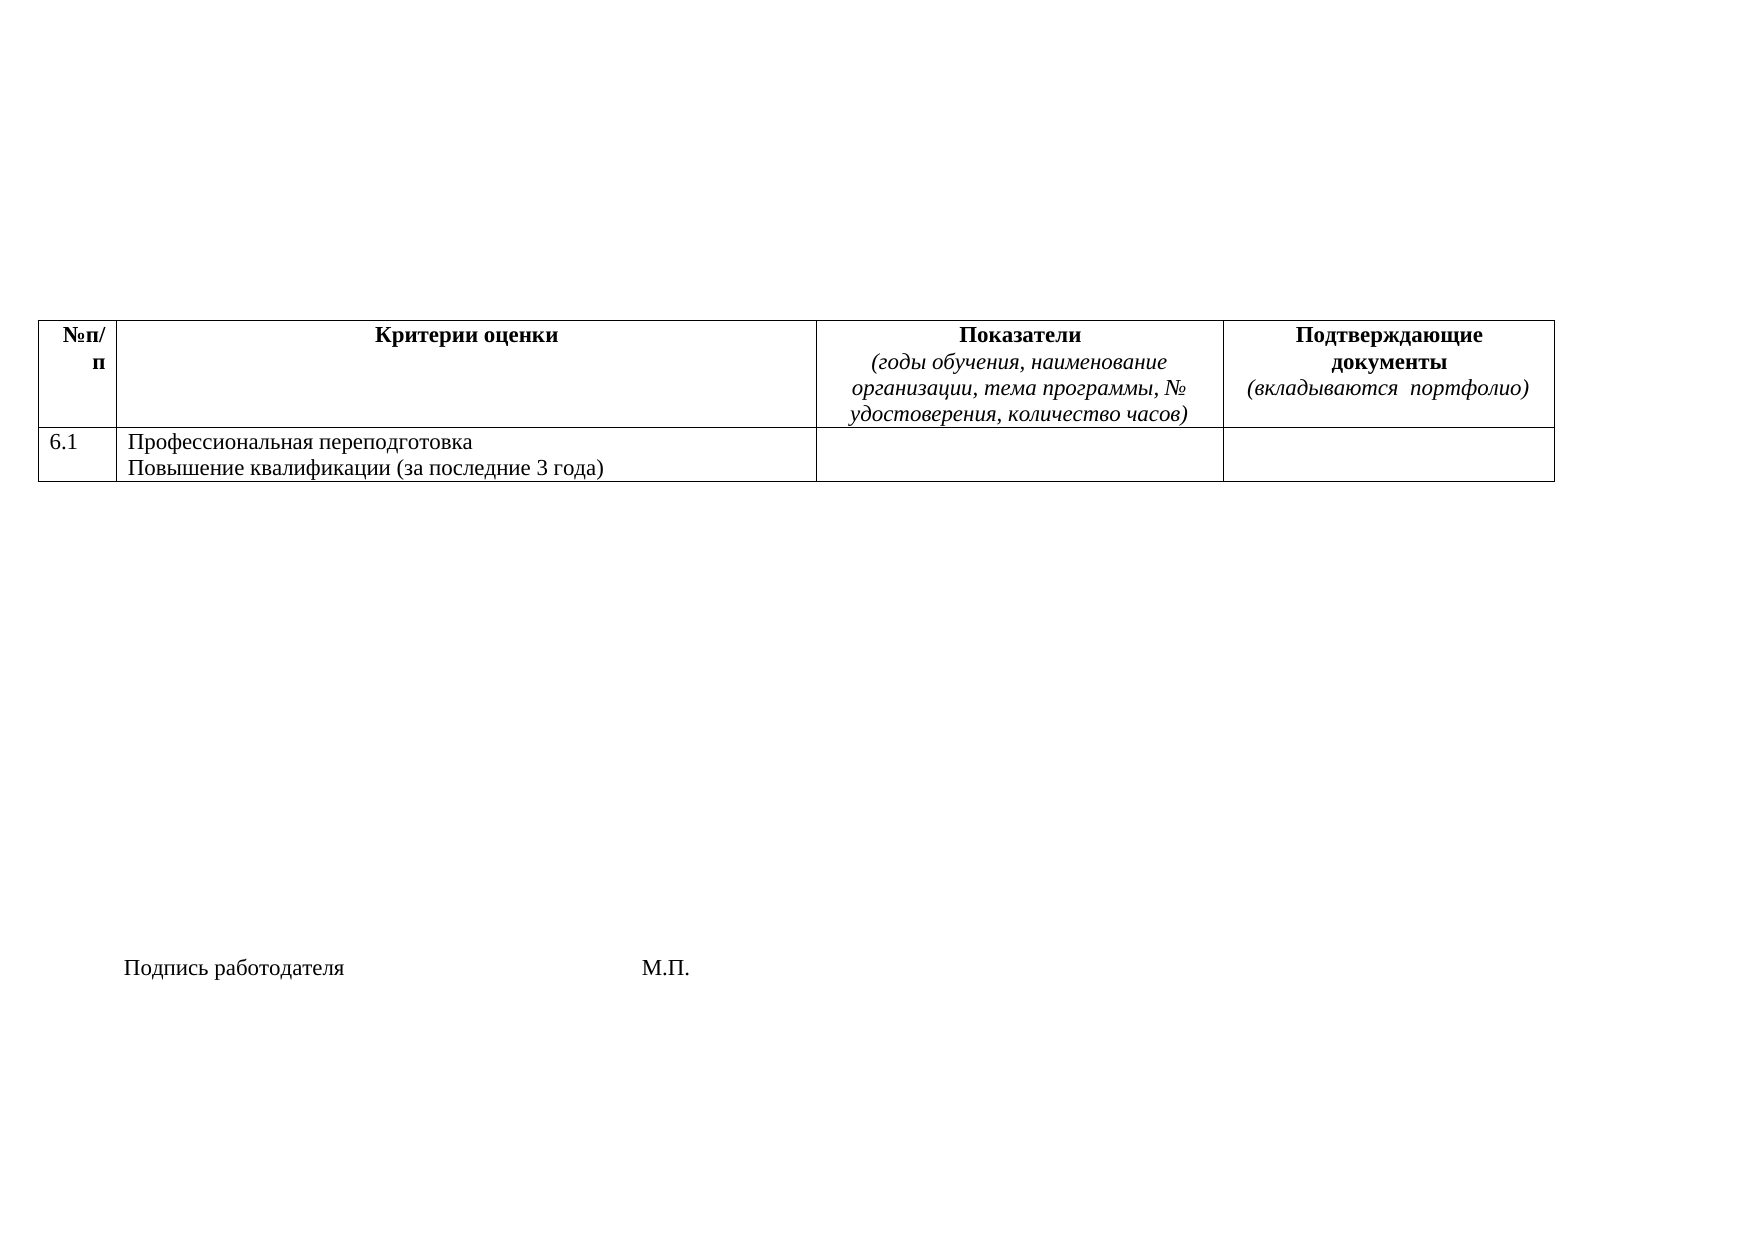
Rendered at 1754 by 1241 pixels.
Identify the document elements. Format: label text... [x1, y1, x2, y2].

table_header Критерии оценки [117, 321, 816, 427]
table_header Показатели (годы обучения, наименование организации, тема программы, № удостоверения, количество часов) [817, 321, 1223, 427]
table_header Подтверждающие документы (вкладываются портфолио) [1224, 321, 1554, 427]
table_cell [817, 428, 1223, 481]
table_cell Профессиональная переподготовка Повышение квалификации (за последние 3 года) [117, 428, 816, 481]
text Подпись работодателя М.П. [118, 953, 1636, 980]
table_header №п/п [39, 321, 116, 427]
table_cell [1224, 428, 1554, 481]
table_cell 6.1 [39, 428, 116, 481]
